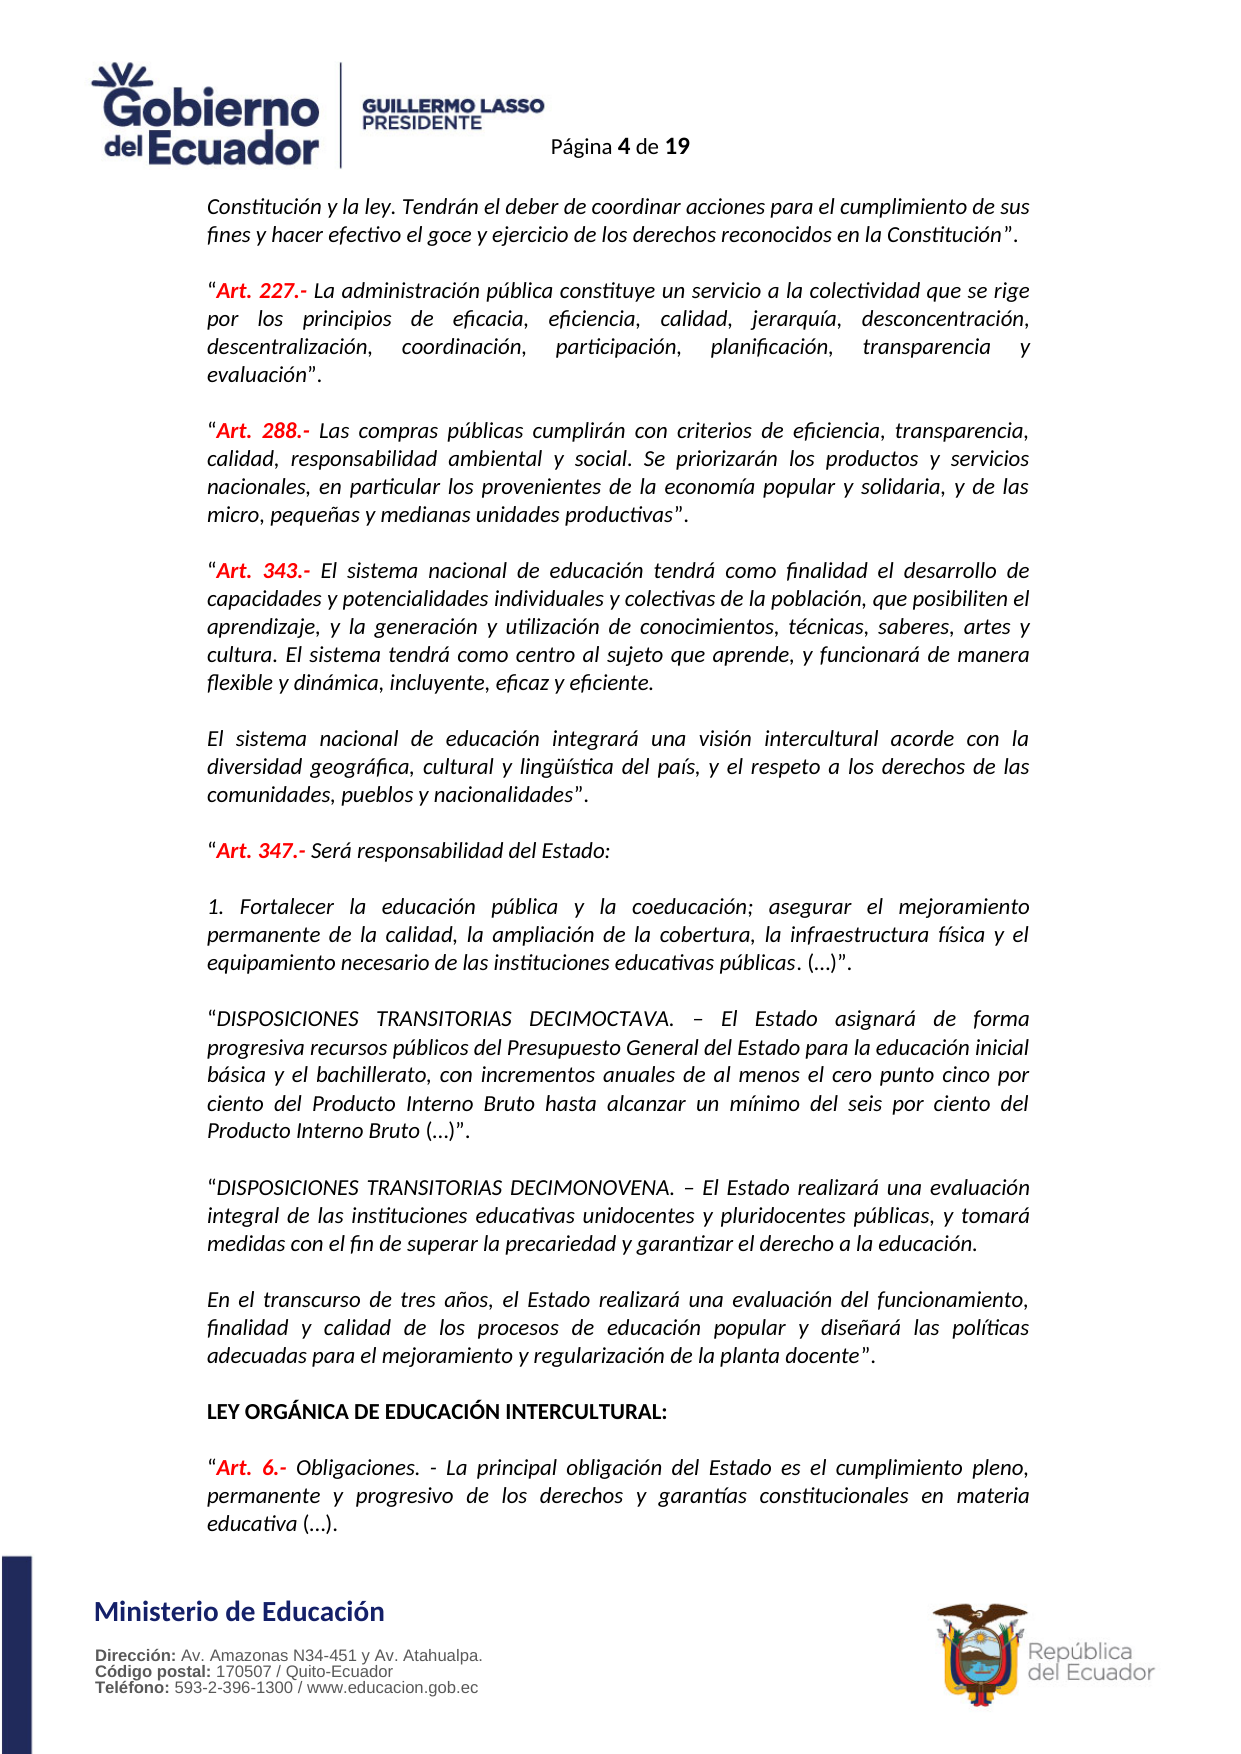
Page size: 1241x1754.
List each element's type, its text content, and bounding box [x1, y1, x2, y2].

text “Art. 343.- El sistema nacional de educación tendrá como finalidad el desarrollo de capacidades y potencialidades individuales y colectivas de la población, que posibiliten el aprendizaje, y la generación y utilización de conocimientos, técnicas, saberes, artes y cultura. El sistema tendrá como centro al sujeto que aprende, y funcionará de manera flexible y dinámica, incluyente, eficaz y eficiente. [207, 556, 1033, 696]
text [207, 192, 1033, 248]
text En el transcurso de tres años, el Estado realizará una evaluación del funcionamiento, finalidad y calidad de los procesos de educación popular y diseñará las políticas adecuadas para el mejoramiento y regularización de la planta docente”. [207, 1285, 1033, 1369]
text LEY ORGÁNICA DE EDUCACIÓN INTERCULTURAL: [207, 1397, 1033, 1425]
text “DISPOSICIONES TRANSITORIAS DECIMOCTAVA. – El Estado asignará de forma progresiva recursos públicos del Presupuesto General del Estado para la educación inicial básica y el bachillerato, con incrementos anuales de al menos el cero punto cinco por ciento del Producto Interno Bruto hasta alcanzar un mínimo del seis por ciento del Producto Interno Bruto (…)”. [207, 1004, 1033, 1145]
picture [1, 3, 1241, 1754]
text 1. Fortalecer la educación pública y la coeducación; asegurar el mejoramiento permanente de la calidad, la ampliación de la cobertura, la infraestructura física y el equipamiento necesario de las instituciones educativas públicas. (…)”. [207, 892, 1033, 977]
text “Art. 227.- La administración pública constituye un servicio a la colectividad que se rige por los principios de eficacia, eficiencia, calidad, jerarquía, desconcentración, descentralización, coordinación, participación, planificación, transparencia y evaluación”. [207, 276, 1033, 388]
text El sistema nacional de educación integrará una visión intercultural acorde con la diversidad geográfica, cultural y lingüística del país, y el respeto a los derechos de las comunidades, pueblos y nacionalidades”. [207, 724, 1033, 808]
text “Art. 6.- Obligaciones. - La principal obligación del Estado es el cumplimiento pleno, permanente y progresivo de los derechos y garantías constitucionales en materia educativa (…). [207, 1453, 1033, 1537]
text “DISPOSICIONES TRANSITORIAS DECIMONOVENA. – El Estado realizará una evaluación integral de las instituciones educativas unidocentes y pluridocentes públicas, y tomará medidas con el fin de superar la precariedad y garantizar el derecho a la educación. [207, 1173, 1033, 1257]
text “Art. 347.- Será responsabilidad del Estado: [207, 836, 1033, 864]
text “Art. 288.- Las compras públicas cumplirán con criterios de eficiencia, transparencia, calidad, responsabilidad ambiental y social. Se priorizarán los productos y servicios nacionales, en particular los provenientes de la economía popular y solidaria, y de las micro, pequeñas y medianas unidades productivas”. [207, 416, 1033, 528]
